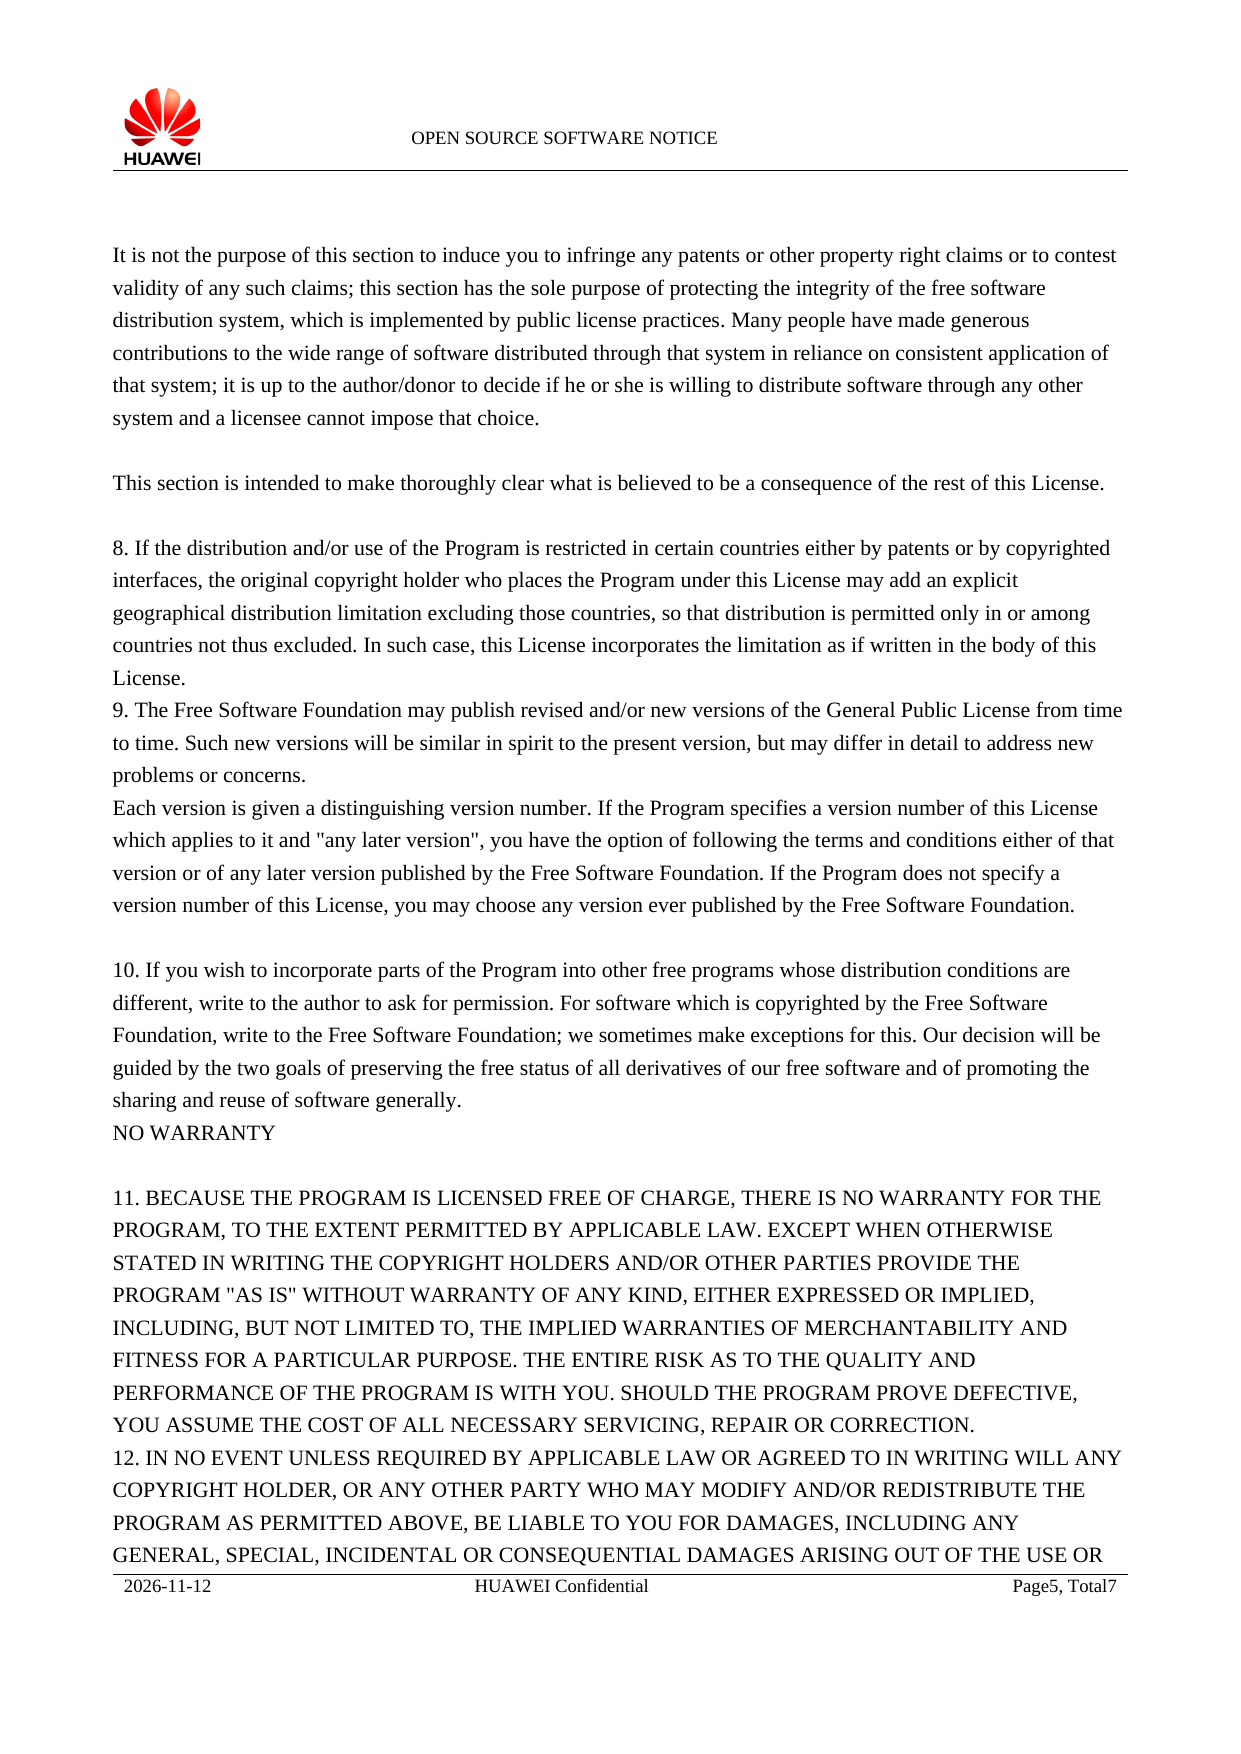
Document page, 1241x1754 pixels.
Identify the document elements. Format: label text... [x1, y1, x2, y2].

text 10. If you wish to incorporate parts of the Program into other free programs whose distribution conditions are different, write to the author to ask for permission. For software which is copyrighted by the Free Software Foundation, write to the Free Software Foundation; we sometimes make exceptions for this. Our decision will be guided by the two goals of preserving the free status of all derivatives of our free software and of promoting the sharing and reuse of software generally. [112, 954, 1128, 1116]
text 9. The Free Software Foundation may publish revised and/or new versions of the General Public License from time to time. Such new versions will be similar in spirit to the present version, but may differ in detail to address new problems or concerns. [112, 694, 1128, 791]
text NO WARRANTY [112, 1116, 1128, 1149]
text This section is intended to make thoroughly clear what is believed to be a consequence of the rest of this License. [112, 466, 1128, 499]
text 8. If the distribution and/or use of the Program is restricted in certain countries either by patents or by copyrighted interfaces, the original copyright holder who places the Program under this License may add an explicit geographical distribution limitation excluding those countries, so that distribution is permitted only in or among countries not thus excluded. In such case, this License incorporates the limitation as if written in the body of this License. [112, 531, 1128, 694]
picture [124, 88, 201, 165]
text It is not the purpose of this section to induce you to infringe any patents or other property right claims or to contest validity of any such claims; this section has the sole purpose of protecting the integrity of the free software distribution system, which is implemented by public license practices. Many people have made generous contributions to the wide range of software distributed through that system in reliance on consistent application of that system; it is up to the author/donor to decide if he or she is willing to distribute software through any other system and a licensee cannot impose that choice. [112, 239, 1128, 434]
text 11. BECAUSE THE PROGRAM IS LICENSED FREE OF CHARGE, THERE IS NO WARRANTY FOR THE PROGRAM, TO THE EXTENT PERMITTED BY APPLICABLE LAW. EXCEPT WHEN OTHERWISE STATED IN WRITING THE COPYRIGHT HOLDERS AND/OR OTHER PARTIES PROVIDE THE PROGRAM "AS IS" WITHOUT WARRANTY OF ANY KIND, EITHER EXPRESSED OR IMPLIED, INCLUDING, BUT NOT LIMITED TO, THE IMPLIED WARRANTIES OF MERCHANTABILITY AND FITNESS FOR A PARTICULAR PURPOSE. THE ENTIRE RISK AS TO THE QUALITY AND PERFORMANCE OF THE PROGRAM IS WITH YOU. SHOULD THE PROGRAM PROVE DEFECTIVE, YOU ASSUME THE COST OF ALL NECESSARY SERVICING, REPAIR OR CORRECTION. [112, 1181, 1128, 1441]
text Each version is given a distinguishing version number. If the Program specifies a version number of this License which applies to it and "any later version", you have the option of following the terms and conditions either of that version or of any later version published by the Free Software Foundation. If the Program does not specify a version number of this License, you may choose any version ever published by the Free Software Foundation. [112, 791, 1128, 921]
